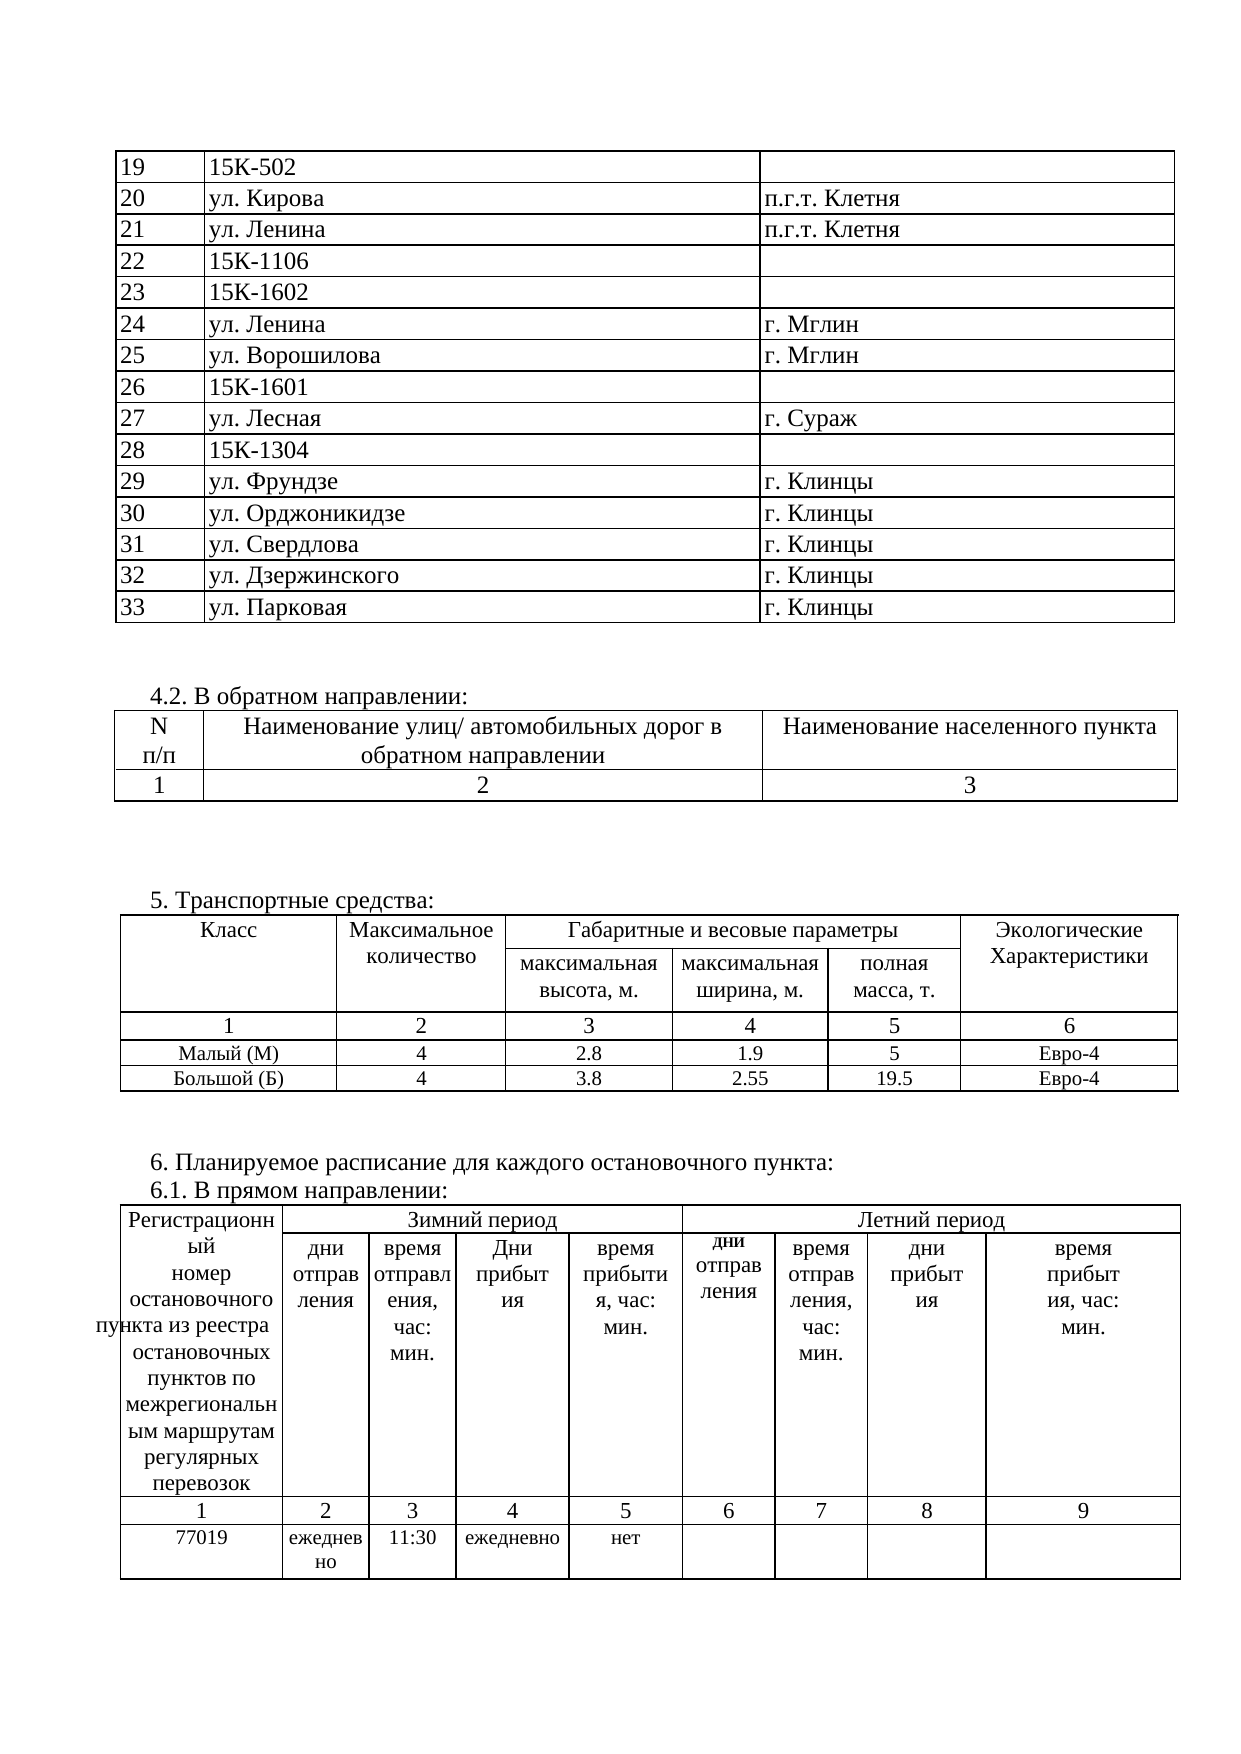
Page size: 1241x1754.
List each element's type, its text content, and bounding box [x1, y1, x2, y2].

table_cell 6 [683, 1497, 774, 1524]
text 4.2. В обратном направлении: [150, 681, 1090, 710]
table_cell 2 [337, 1013, 505, 1039]
table_cell [987, 1525, 1180, 1578]
table_header Наименование населенного пункта [763, 711, 1177, 769]
table_cell г. Клинцы [761, 466, 1174, 496]
table_cell 24 [117, 309, 204, 339]
table_cell Малый (М) [121, 1041, 336, 1064]
table_cell 25 [117, 340, 204, 370]
table_cell г. Клинцы [761, 529, 1174, 559]
table_cell ул. Фрундзе [205, 466, 759, 496]
table_cell [868, 1525, 985, 1578]
table_cell ул. Свердлова [205, 529, 759, 559]
table_cell 11:30 [370, 1525, 455, 1578]
table_cell 5 [829, 1013, 960, 1039]
table_cell 2 [204, 770, 762, 800]
table_cell г. Клинцы [761, 498, 1174, 527]
table_cell г. Мглин [761, 309, 1174, 339]
table_cell 8 [868, 1497, 985, 1524]
table_cell 1 [115, 770, 203, 800]
table_cell Большой (Б) [121, 1066, 336, 1090]
table_cell время прибыти я, час: мин. [570, 1234, 682, 1496]
table_header Наименование улиц/ автомобильных дорог в обратном направлении [204, 711, 762, 769]
table_cell 31 [117, 529, 204, 559]
table_cell 3 [763, 769, 1177, 800]
table_cell 21 [117, 215, 204, 244]
table_cell 15К-1106 [205, 246, 759, 276]
table_cell 23 [117, 277, 204, 307]
table_cell г. Сураж [761, 403, 1174, 433]
table_cell 30 [117, 498, 204, 527]
table_cell 15К-1304 [205, 435, 759, 464]
table_cell 2.55 [673, 1066, 827, 1090]
table_cell 28 [117, 435, 204, 464]
table_cell [776, 1525, 867, 1578]
table_cell ежедневно [457, 1525, 568, 1578]
table_cell 27 [117, 403, 204, 433]
table_cell [761, 277, 1174, 307]
table_cell [761, 152, 1174, 181]
table_cell г. Мглин [761, 340, 1174, 370]
table_cell ул. Орджоникидзе [205, 498, 759, 527]
table_cell ул. Дзержинского [205, 561, 759, 590]
table_cell ул. Ворошилова [205, 340, 759, 370]
table_cell 15К-1602 [205, 277, 759, 307]
table_cell 3 [370, 1497, 455, 1524]
table_cell 4 [337, 1041, 505, 1064]
table_cell 3.8 [506, 1066, 672, 1090]
table_cell 7 [776, 1497, 867, 1524]
table_cell 2 [283, 1497, 368, 1524]
table_cell ежедневно [283, 1525, 368, 1578]
table_cell г. Клинцы [761, 561, 1174, 590]
table_cell [761, 246, 1174, 276]
table_cell 20 [117, 183, 204, 213]
table_cell 1.9 [673, 1041, 827, 1064]
table_cell дни прибыт ия [868, 1234, 985, 1496]
text 5. Транспортные средства: [150, 886, 1090, 914]
table_cell дни отправ ления [283, 1234, 368, 1496]
table_cell [761, 372, 1174, 402]
table_cell г. Клинцы [761, 592, 1174, 622]
table_cell ул. Ленина [205, 309, 759, 339]
table_cell максимальная высота, м. [506, 949, 672, 1011]
text 6.1. В прямом направлении: [150, 1176, 1090, 1204]
table_cell максимальная ширина, м. [673, 949, 827, 1011]
table_cell 19.5 [829, 1066, 960, 1090]
table_cell п.г.т. Клетня [761, 183, 1174, 213]
table_header Экологические Характеристики [961, 916, 1177, 1011]
table_cell 26 [117, 372, 204, 402]
table_cell 5 [570, 1497, 682, 1524]
table_cell 3 [506, 1013, 672, 1039]
table_cell 19 [117, 152, 204, 181]
table_header Летний период [683, 1206, 1180, 1232]
table_cell 1 [121, 1013, 336, 1039]
table_cell ул. Кирова [205, 183, 759, 213]
table_cell 4 [457, 1497, 568, 1524]
table_cell 33 [117, 592, 204, 622]
table_cell 32 [117, 561, 204, 590]
table_header N п/п [115, 711, 203, 769]
table_cell 15К-502 [205, 152, 759, 181]
table_cell время прибыт ия, час: мин. [987, 1234, 1180, 1496]
table_cell ул. Лесная [205, 403, 759, 433]
table_cell п.г.т. Клетня [761, 215, 1174, 244]
table_cell 1 [121, 1497, 282, 1524]
table_header Зимний период [283, 1206, 682, 1232]
table_cell [683, 1525, 774, 1578]
table_cell Евро-4 [961, 1041, 1177, 1064]
table_cell Дни прибыт ия [457, 1234, 568, 1496]
table_cell ул. Ленина [205, 215, 759, 244]
table_cell 9 [987, 1497, 1180, 1524]
table_cell [761, 435, 1174, 464]
table_cell ДНИ отправ ления [683, 1234, 774, 1496]
table_cell полная масса, т. [829, 949, 960, 1011]
table_header Габаритные и весовые параметры [506, 916, 960, 948]
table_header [121, 1206, 282, 1496]
table_cell 77019 [121, 1525, 282, 1578]
table_cell 5 [829, 1041, 960, 1064]
table_cell время отправ ления, час: мин. [776, 1234, 867, 1496]
table_cell ул. Парковая [205, 592, 759, 622]
table_cell 6 [961, 1013, 1177, 1039]
table_cell 15К-1601 [205, 372, 759, 402]
table_cell нет [570, 1525, 682, 1578]
table_cell 4 [337, 1066, 505, 1090]
table_cell 2.8 [506, 1041, 672, 1064]
table_cell Евро-4 [961, 1066, 1177, 1090]
table_header Максимальное количество [337, 916, 505, 1011]
table_cell 22 [117, 246, 204, 276]
table_cell 4 [673, 1013, 827, 1039]
table_cell 29 [117, 466, 204, 496]
table_cell время отправл ения, час: мин. [370, 1234, 455, 1496]
table_header Класс [121, 916, 336, 1011]
text 6. Планируемое расписание для каждого остановочного пункта: [150, 1147, 1090, 1176]
